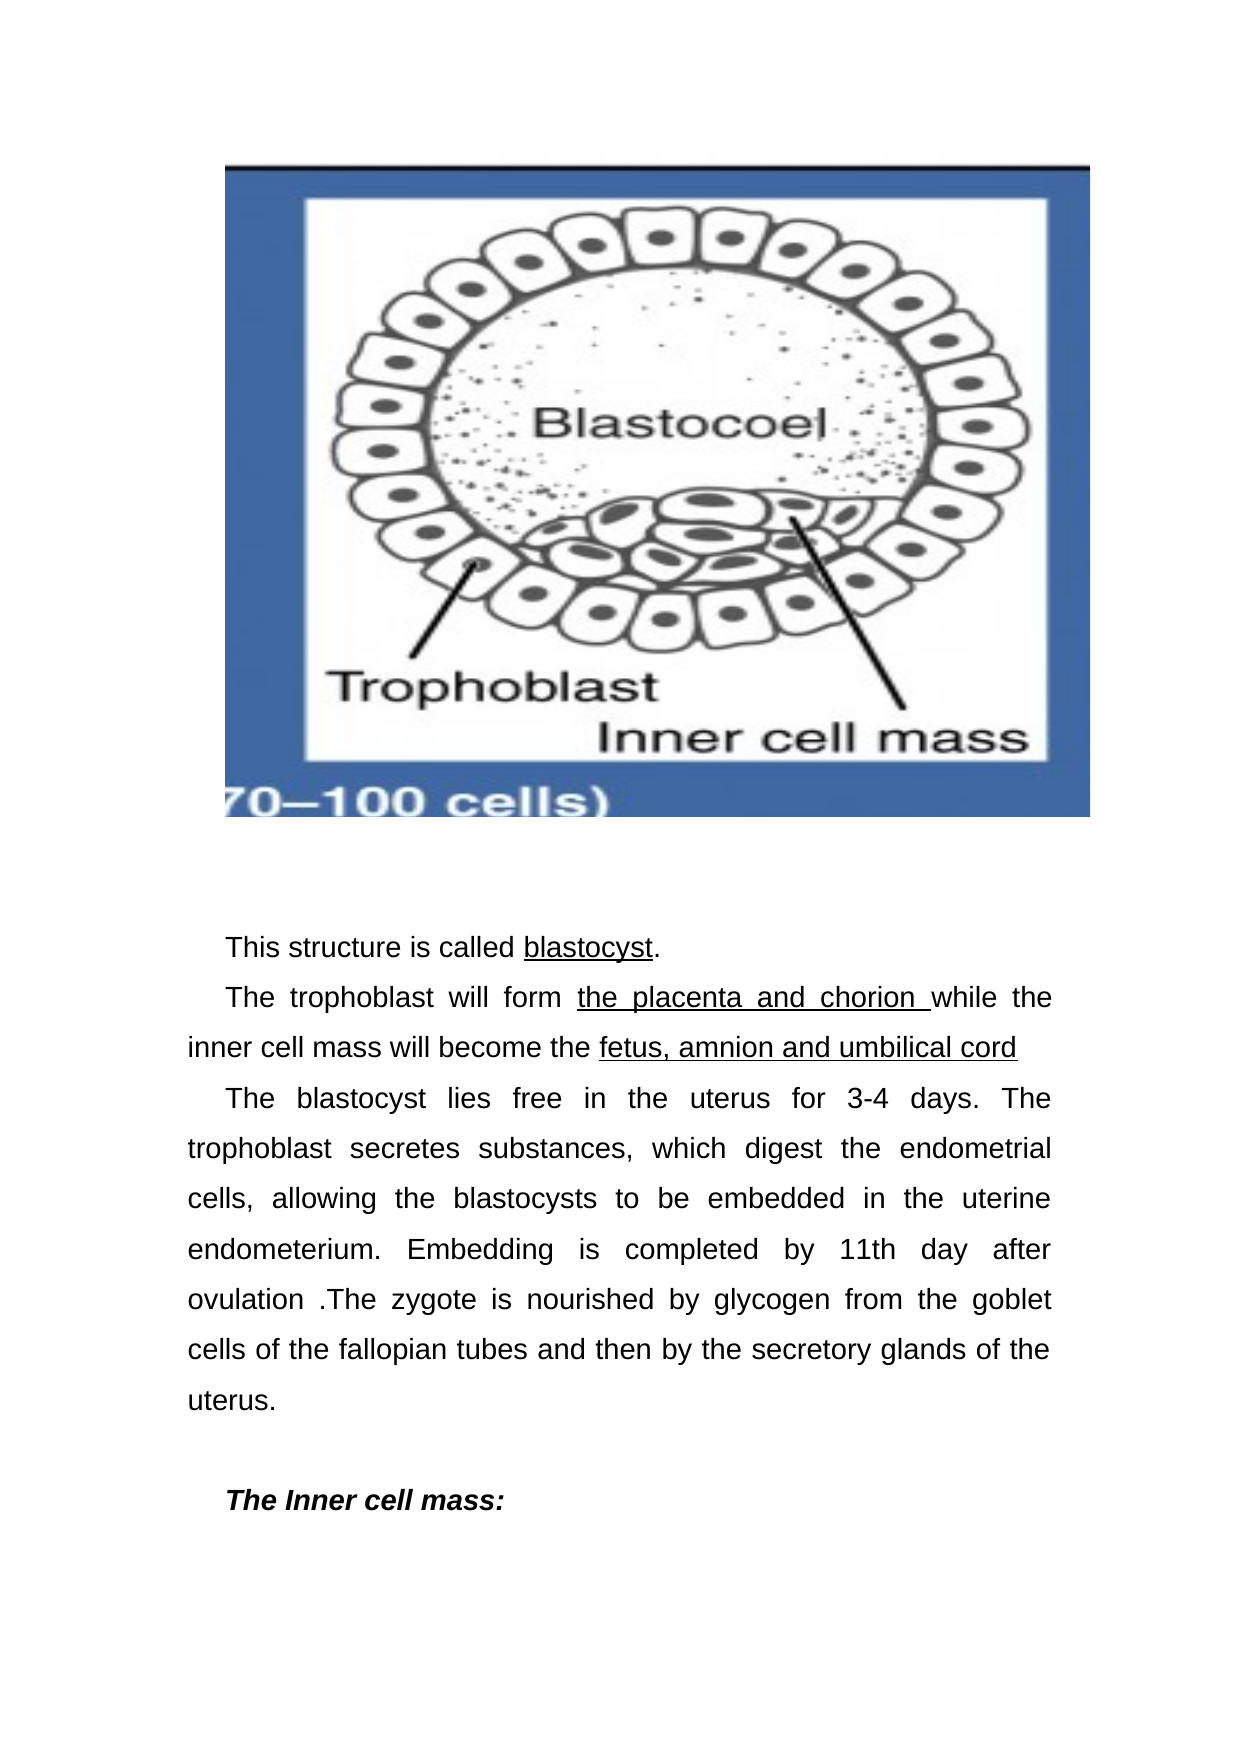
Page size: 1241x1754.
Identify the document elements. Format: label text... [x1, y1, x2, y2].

text The Inner cell mass: [187, 1483, 1053, 1517]
text The blastocyst lies free in the uterus for 3-4 days. The trophoblast secretes substances, which digest the endometrial cells, allowing the blastocysts to be embedded in the uterine endometerium. Embedding is completed by 11th day after ovulation .The zygote is nourished by glycogen from the goblet cells of the fallopian tubes and then by the secretory glands of the uterus. [187, 1081, 1053, 1416]
text The trophoblast will form the placenta and chorion while the inner cell mass will become the fetus, amnion and umbilical cord [187, 980, 1053, 1064]
text This structure is called blastocyst. [187, 930, 1053, 963]
picture [225, 150, 1091, 817]
